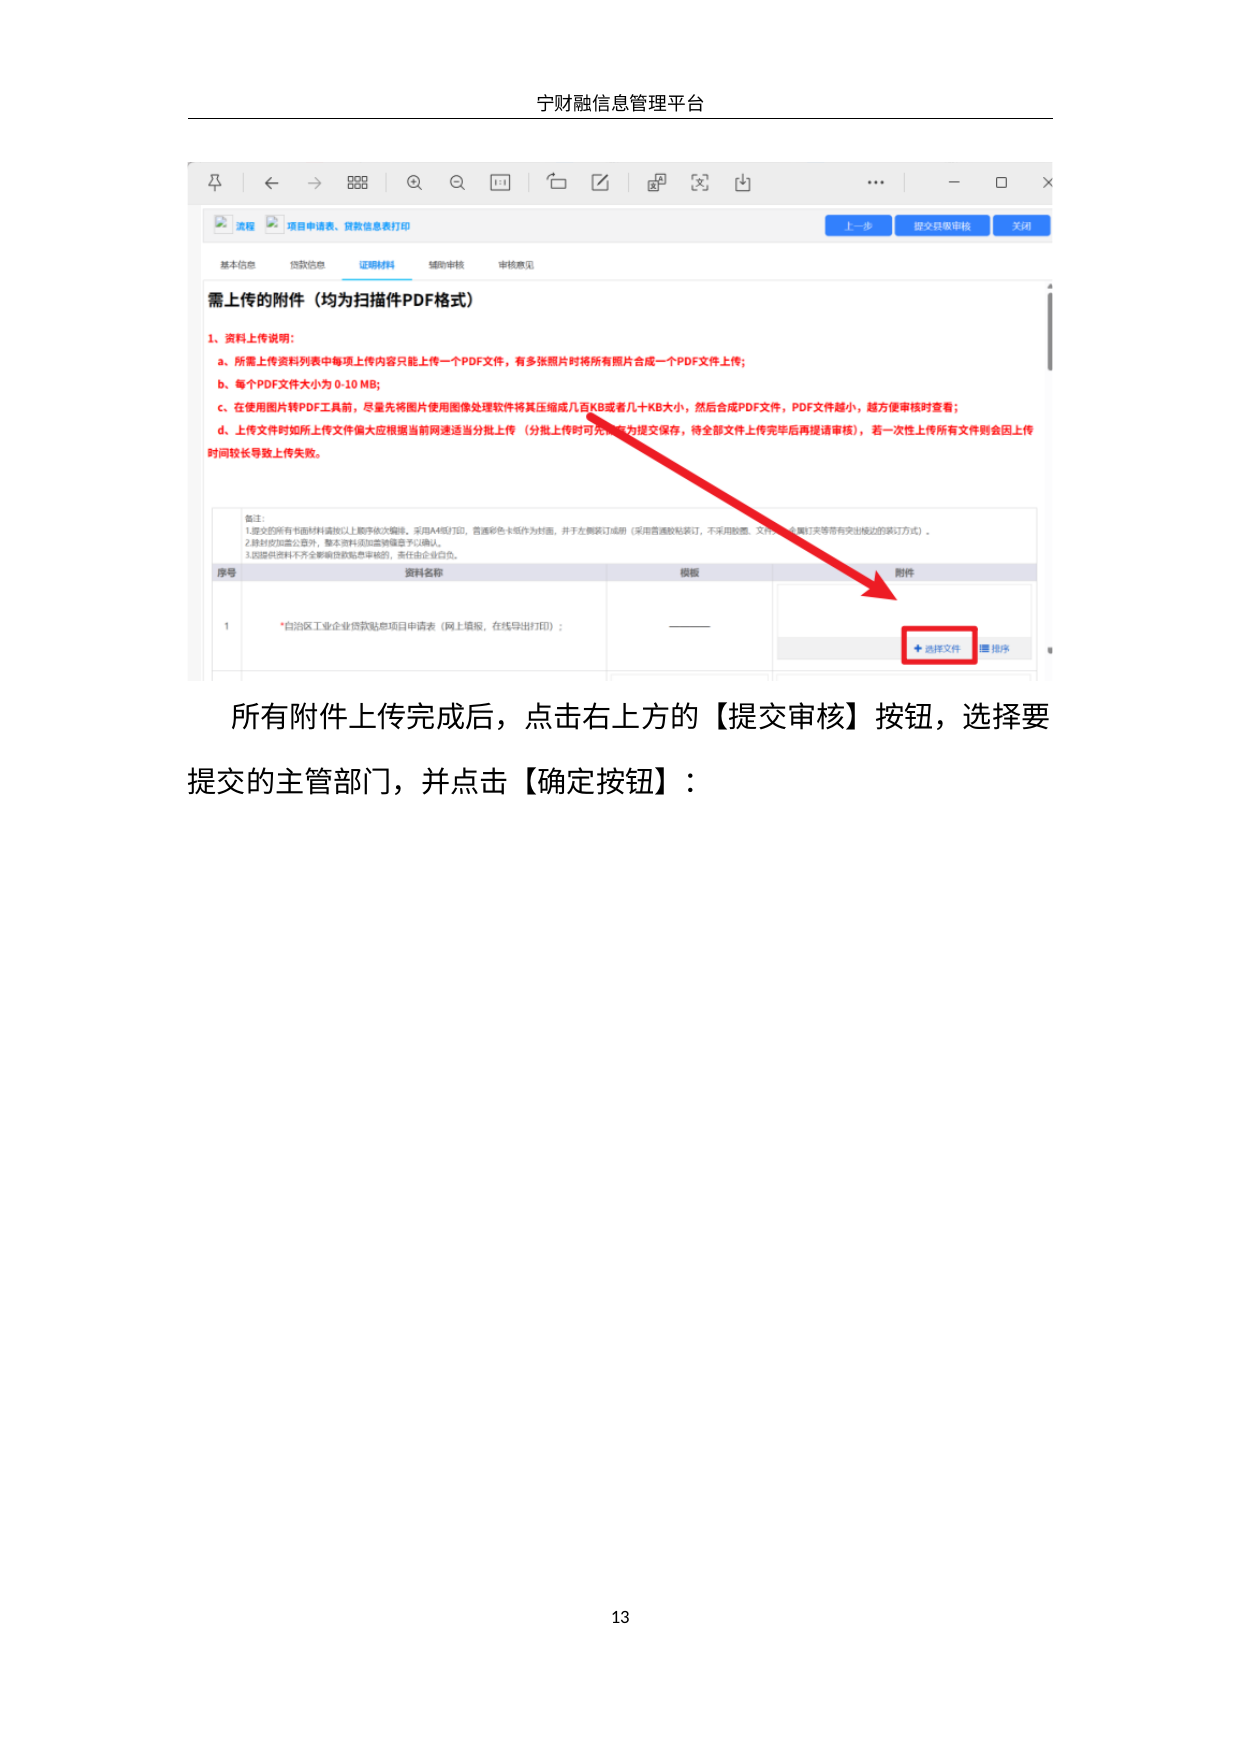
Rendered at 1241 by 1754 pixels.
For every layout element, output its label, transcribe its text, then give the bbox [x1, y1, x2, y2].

picture [187, 162, 1053, 681]
text 所有附件上传完成后，点击右上方的【提交审核】按钮，选择要提交的主管部门，并点击【确定按钮】： [187, 682, 1053, 812]
